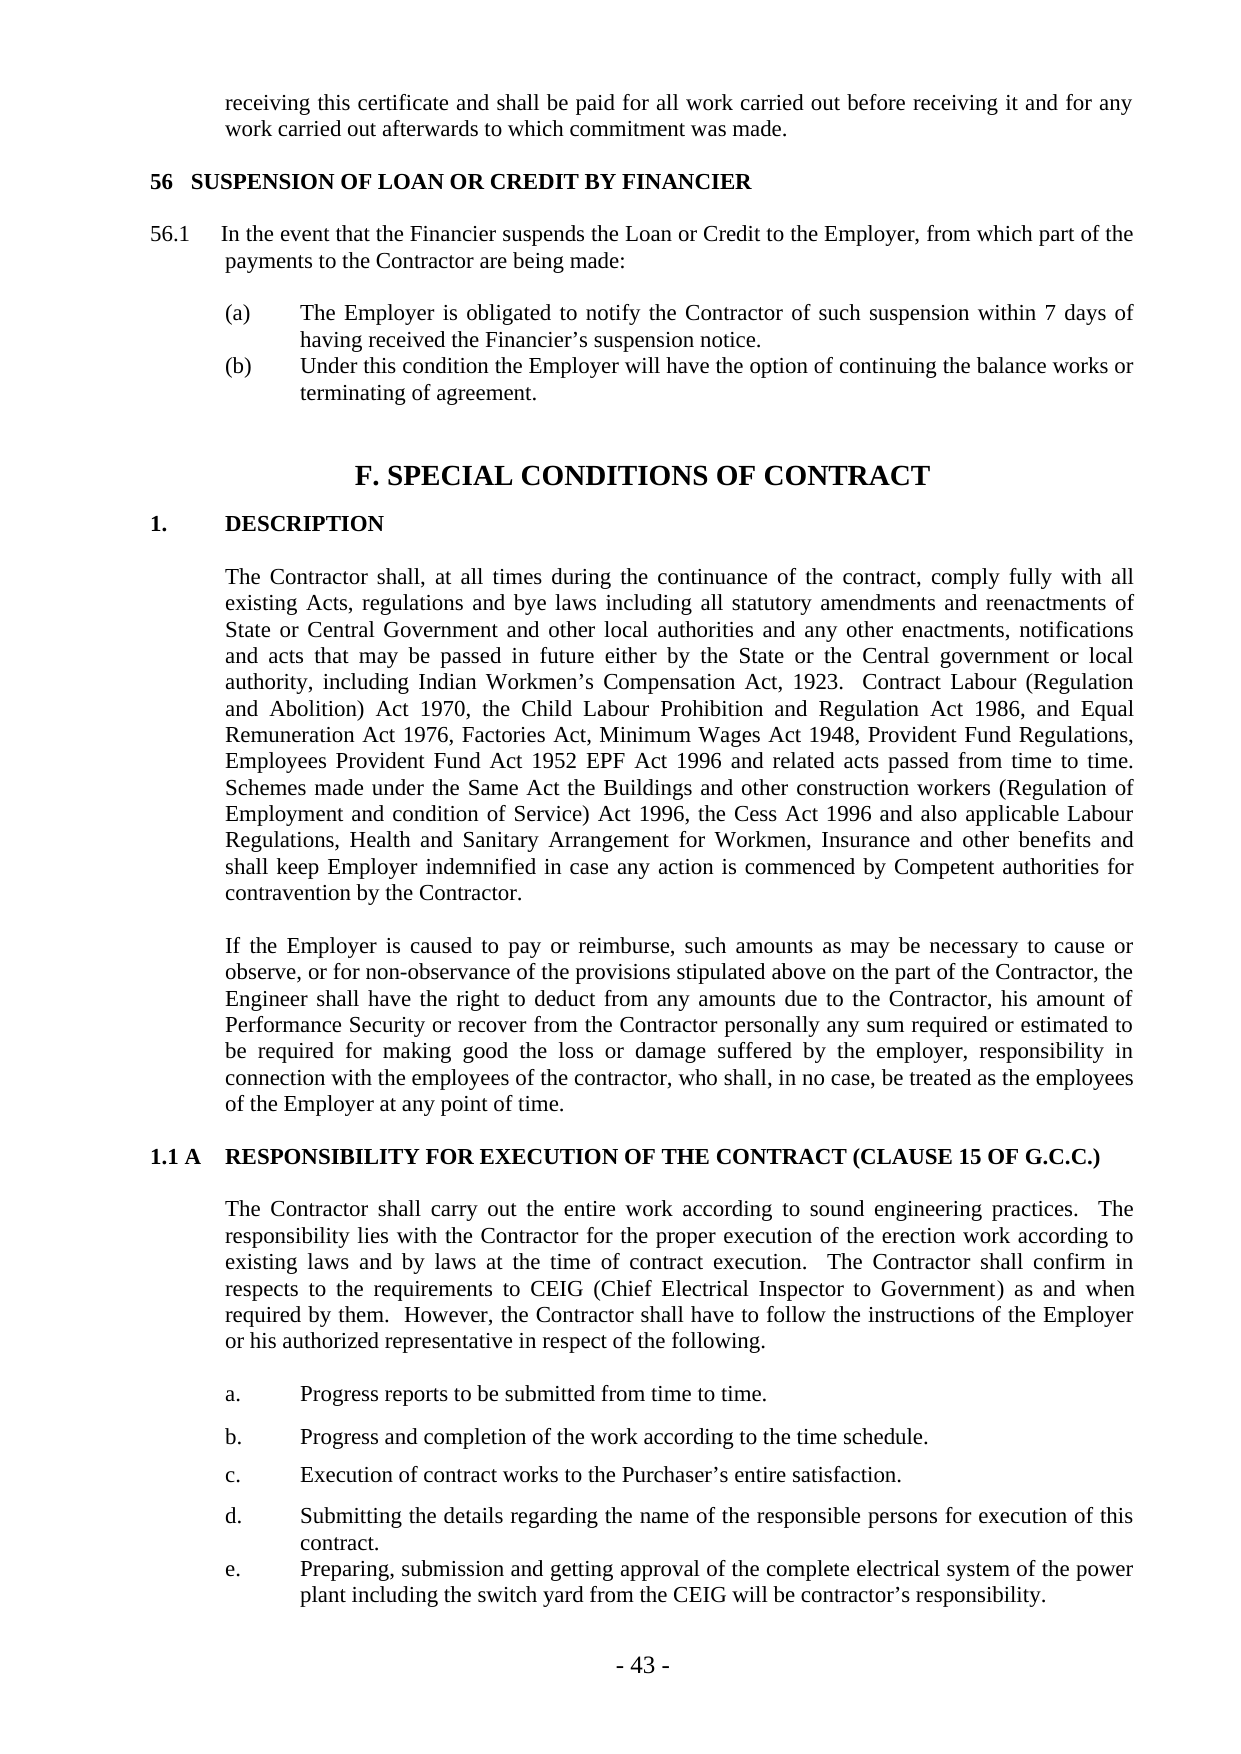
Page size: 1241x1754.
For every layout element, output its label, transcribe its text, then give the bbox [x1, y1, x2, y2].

text (a) The Employer is obligated to notify the Contractor of such suspension within 7 days of having received the Financier’s suspension notice. [225, 299, 1135, 352]
text (b) Under this condition the Employer will have the option of continuing the balance works or terminating of agreement. [225, 352, 1135, 405]
list Progress reports to be submitted from time to time. [225, 1380, 1135, 1406]
text 1.1 A RESPONSIBILITY FOR EXECUTION OF THE CONTRACT (CLAUSE 15 OF G.C.C.) [150, 1143, 1135, 1169]
list Progress and completion of the work according to the time schedule. [225, 1423, 1135, 1449]
list SUSPENSION OF LOAN OR CREDIT BY FINANCIER [150, 168, 1135, 194]
text F. SPECIAL CONDITIONS OF CONTRACT [150, 458, 1135, 491]
list DESCRIPTION [150, 510, 1135, 537]
list Submitting the details regarding the name of the responsible persons for execution of this contract. [225, 1502, 1135, 1555]
text The Contractor shall, at all times during the continuance of the contract, comply fully with all existing Acts, regulations and bye laws including all statutory amendments and reenactments of State or Central Government and other local authorities and any other enactments, notifications and acts that may be passed in future either by the State or the Central government or local authority, including Indian Workmen’s Compensation Act, 1923. Contract Labour (Regulation and Abolition) Act 1970, the Child Labour Prohibition and Regulation Act 1986, and Equal Remuneration Act 1976, Factories Act, Minimum Wages Act 1948, Provident Fund Regulations, Employees Provident Fund Act 1952 EPF Act 1996 and related acts passed from time to time. Schemes made under the Same Act the Buildings and other construction workers (Regulation of Employment and condition of Service) Act 1996, the Cess Act 1996 and also applicable Labour Regulations, Health and Sanitary Arrangement for Workmen, Insurance and other benefits and shall keep Employer indemnified in case any action is commenced by Competent authorities for contravention by the Contractor. [225, 563, 1135, 906]
list Execution of contract works to the Purchaser’s entire satisfaction. [225, 1461, 1135, 1488]
list In the event that the Financier suspends the Loan or Credit to the Employer, from which part of the payments to the Contractor are being made: [150, 220, 1135, 273]
text If the Employer is caused to pay or reimburse, such amounts as may be necessary to cause or observe, or for non-observance of the provisions stipulated above on the part of the Contractor, the Engineer shall have the right to deduct from any amounts due to the Contractor, his amount of Performance Security or recover from the Contractor personally any sum required or estimated to be required for making good the loss or damage suffered by the employer, responsibility in connection with the employees of the contractor, who shall, in no case, be treated as the employees of the Employer at any point of time. [225, 932, 1135, 1116]
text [150, 89, 1135, 141]
list Preparing, submission and getting approval of the complete electrical system of the power plant including the switch yard from the CEIG will be contractor’s responsibility. [225, 1555, 1135, 1608]
text The Contractor shall carry out the entire work according to sound engineering practices. The responsibility lies with the Contractor for the proper execution of the erection work according to existing laws and by laws at the time of contract execution. The Contractor shall confirm in respects to the requirements to CEIG (Chief Electrical Inspector to Government) as and when required by them. However, the Contractor shall have to follow the instructions of the Employer or his authorized representative in respect of the following. [150, 1196, 1135, 1354]
